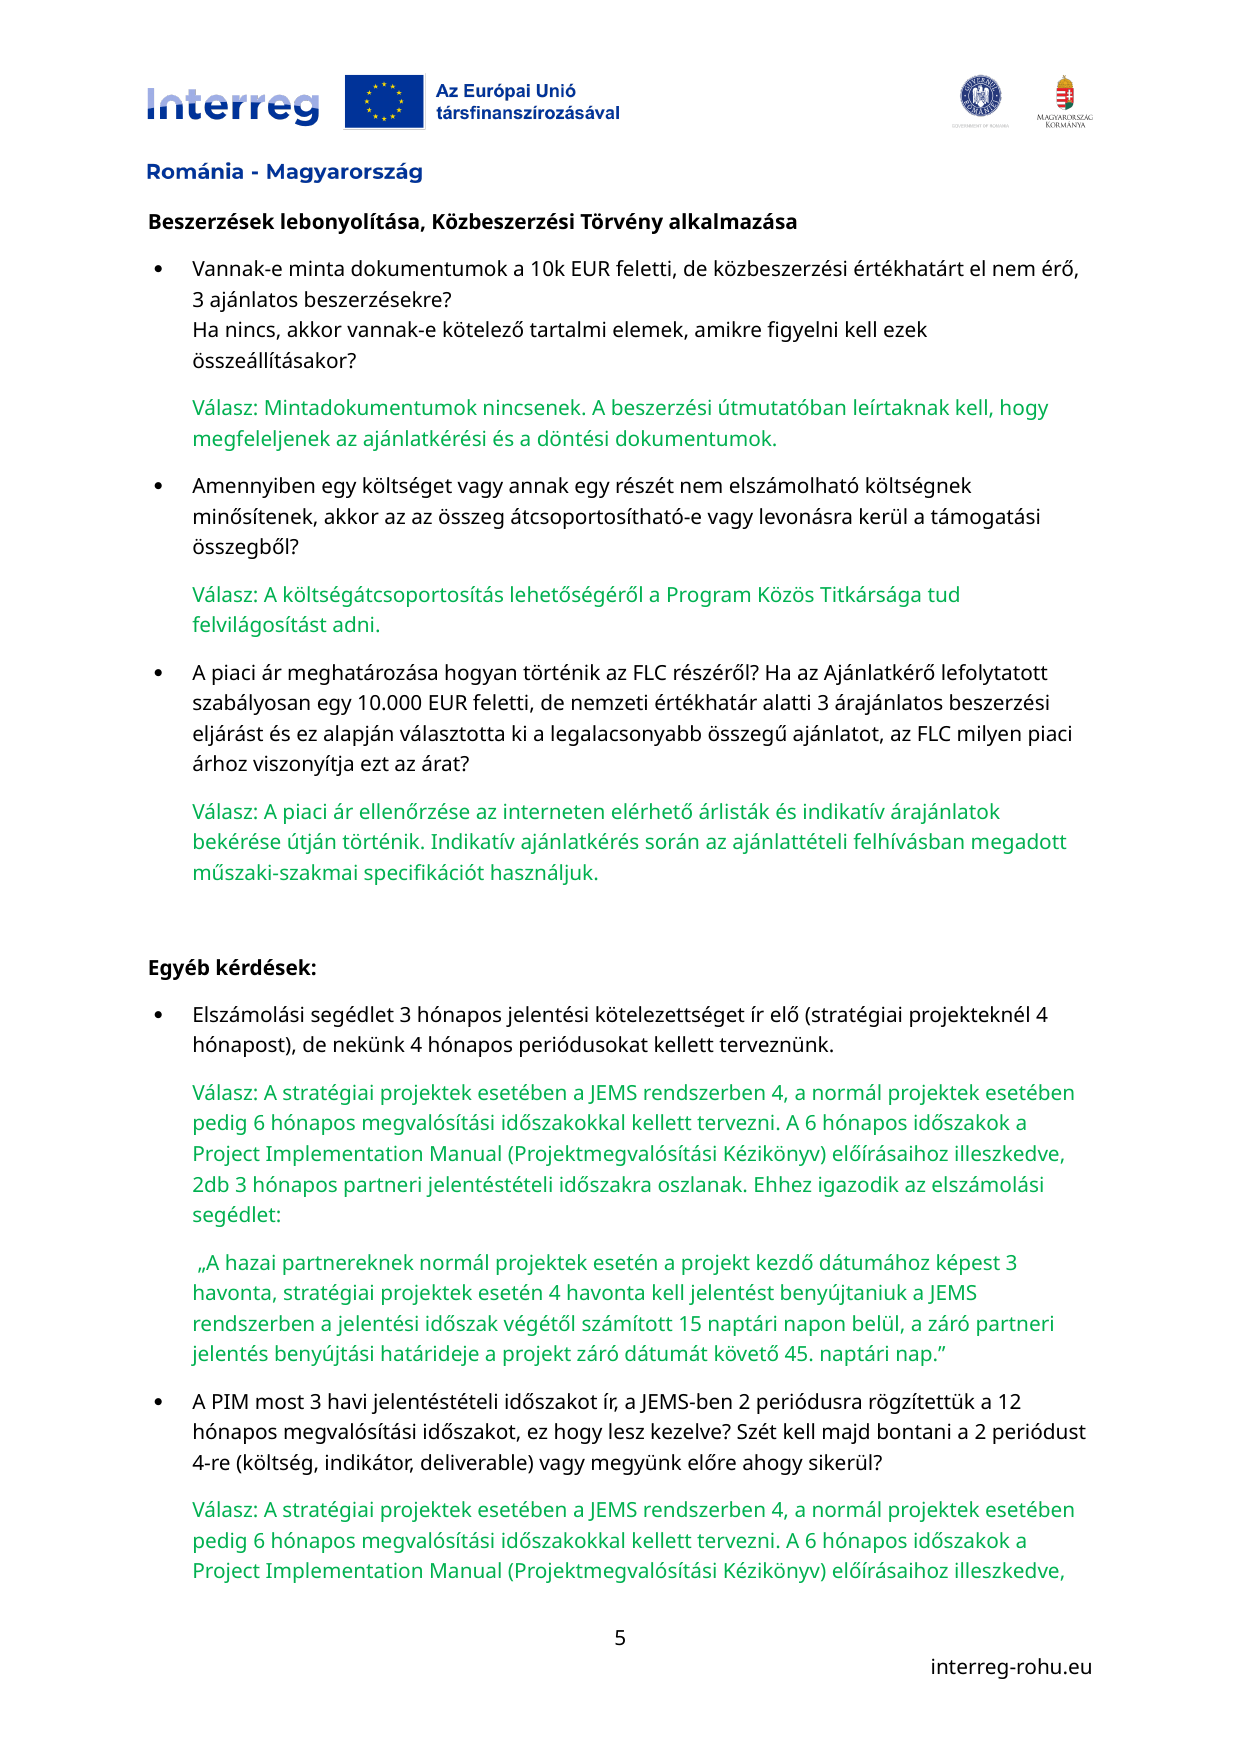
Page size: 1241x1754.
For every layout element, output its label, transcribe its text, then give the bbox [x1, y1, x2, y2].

list A piaci ár meghatározása hogyan történik az FLC részéről? Ha az Ajánlatkérő lefolytatott szabályosan egy 10.000 EUR feletti, de nemzeti értékhatár alatti 3 árajánlatos beszerzési eljárást és ez alapján választotta ki a legalacsonyabb összegű ajánlatot, az FLC milyen piaci árhoz viszonyítja ezt az árat? [154, 658, 1093, 778]
text Egyéb kérdések: [148, 953, 1093, 981]
list A PIM most 3 havi jelentéstételi időszakot ír, a JEMS-ben 2 periódusra rögzítettük a 12 hónapos megvalósítási időszakot, ez hogy lesz kezelve? Szét kell majd bontani a 2 periódust 4-re (költség, indikátor, deliverable) vagy megyünk előre ahogy sikerül? [154, 1387, 1093, 1476]
text Válasz: Mintadokumentumok nincsenek. A beszerzési útmutatóban leírtaknak kell, hogy megfeleljenek az ajánlatkérési és a döntési dokumentumok. [192, 393, 1093, 452]
text Válasz: A költségátcsoportosítás lehetőségéről a Program Közös Titkársága tud felvilágosítást adni. [192, 580, 1093, 639]
list Vannak-e minta dokumentumok a 10k EUR feletti, de közbeszerzési értékhatárt el nem érő, 3 ajánlatos beszerzésekre? [154, 254, 1093, 313]
text Válasz: A piaci ár ellenőrzése az interneten elérhető árlisták és indikatív árajánlatok bekérése útján történik. Indikatív ajánlatkérés során az ajánlattételi felhívásban megadott műszaki-szakmai specifikációt használjuk. [192, 797, 1093, 886]
picture [147, 73, 1093, 183]
list Elszámolási segédlet 3 hónapos jelentési kötelezettséget ír elő (stratégiai projekteknél 4 hónapost), de nekünk 4 hónapos periódusokat kellett terveznünk. [154, 1000, 1093, 1059]
list Amennyiben egy költséget vagy annak egy részét nem elszámolható költségnek minősítenek, akkor az az összeg átcsoportosítható-e vagy levonásra kerül a támogatási összegből? [154, 471, 1093, 561]
text Beszerzések lebonyolítása, Közbeszerzési Törvény alkalmazása [148, 207, 1093, 235]
list Ha nincs, akkor vannak-e kötelező tartalmi elemek, amikre figyelni kell ezek összeállításakor? [192, 315, 1093, 374]
